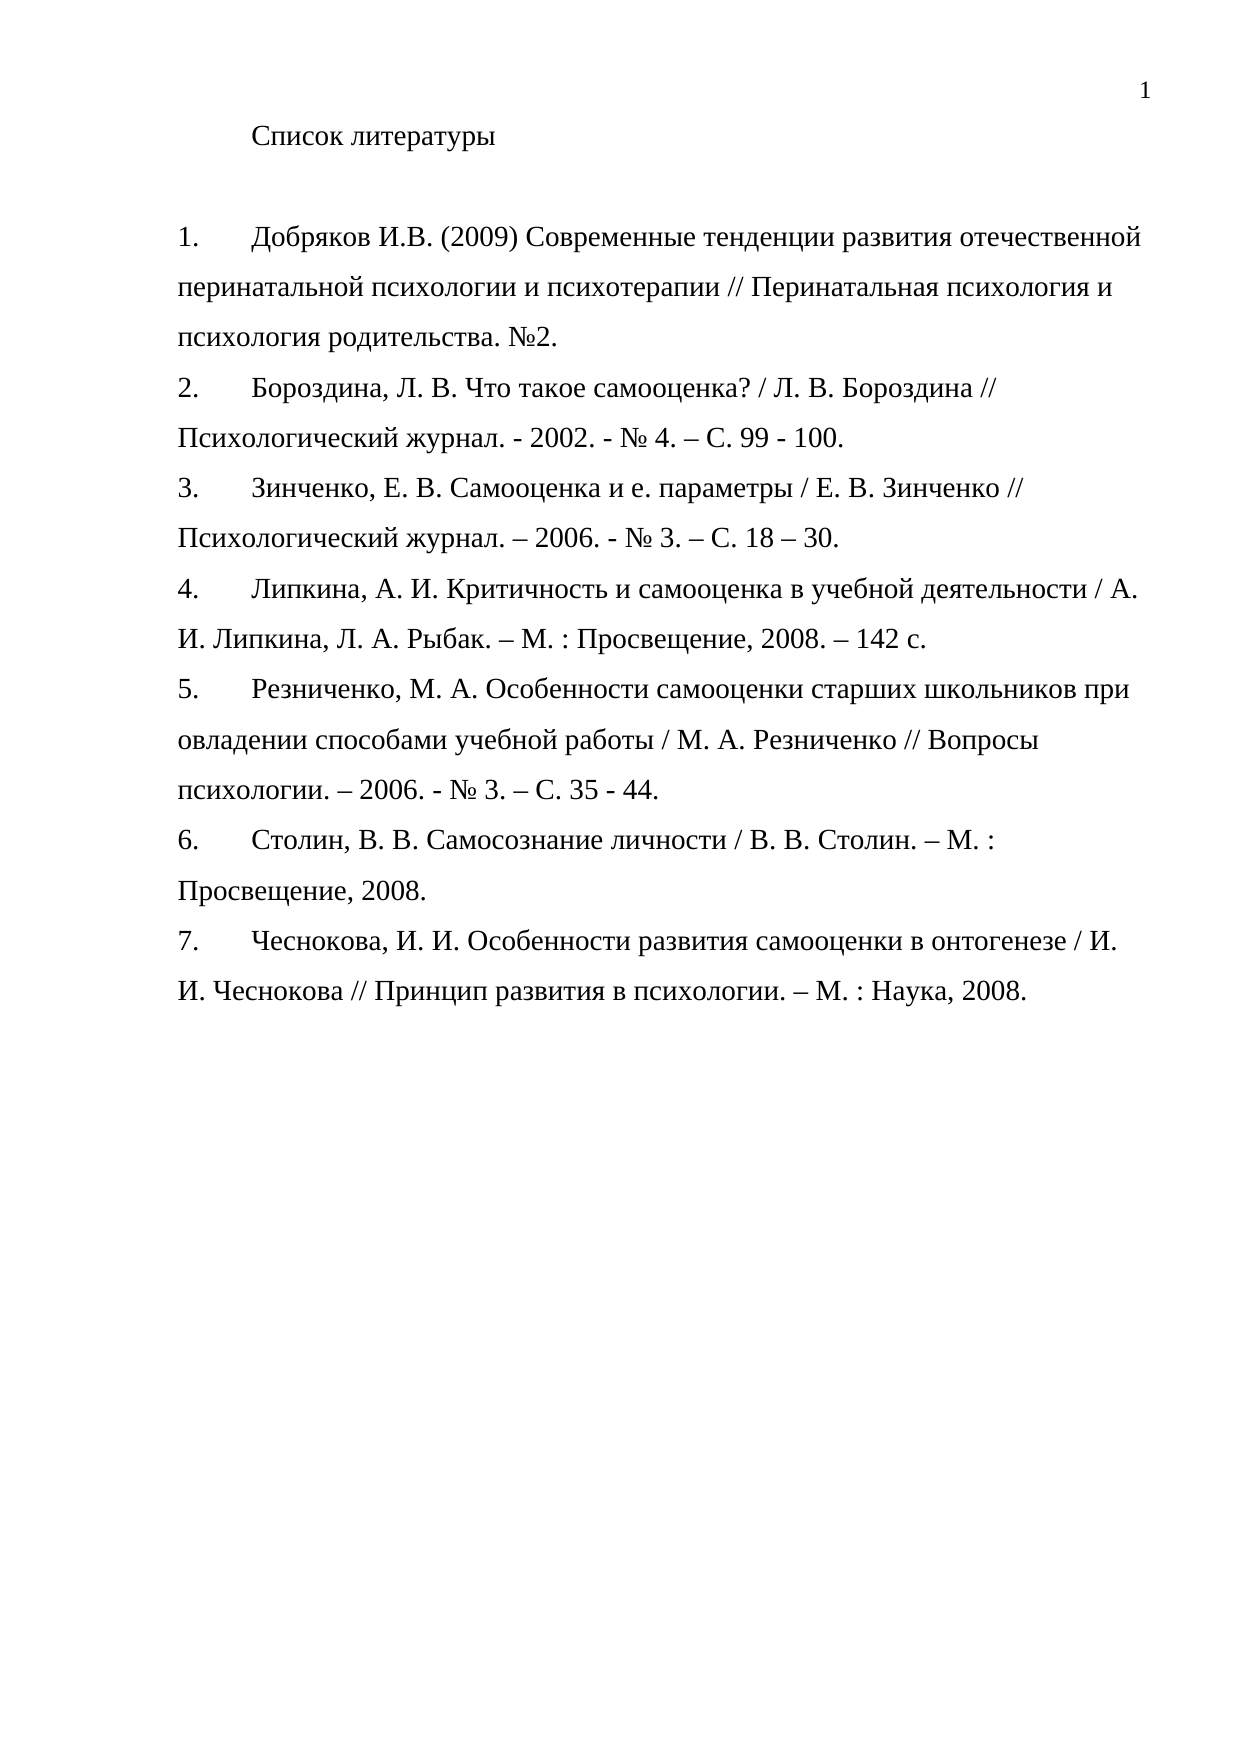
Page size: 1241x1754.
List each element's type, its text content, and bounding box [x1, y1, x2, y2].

list Резниченко, М. А. Особенности самооценки старших школьников при овладении способами учебной работы / М. А. Резниченко // Вопросы психологии. – 2006. - № 3. – С. 35 - 44. [177, 672, 1152, 806]
list Бороздина, Л. В. Что такое самооценка? / Л. В. Бороздина // Психологический журнал. - 2002. - № 4. – С. 99 - 100. [177, 370, 1152, 453]
list Столин, В. В. Самосознание личности / В. В. Столин. – М. : Просвещение, 2008. [177, 822, 1152, 906]
list Зинченко, Е. В. Самооценка и е. параметры / Е. В. Зинченко // Психологический журнал. – 2006. - № 3. – С. 18 – 30. [177, 470, 1152, 554]
list Чеснокова, И. И. Особенности развития самооценки в онтогенезе / И. И. Чеснокова // Принцип развития в психологии. – М. : Наука, 2008. [177, 923, 1152, 1007]
text Список литературы [177, 118, 1152, 152]
list Липкина, А. И. Критичность и самооценка в учебной деятельности / А. И. Липкина, Л. А. Рыбак. – М. : Просвещение, 2008. – 142 с. [177, 571, 1152, 655]
list Добряков И.В. (2009) Современные тенденции развития отечественной перинатальной психологии и психотерапии // Перинатальная психология и психология родительства. №2. [177, 219, 1152, 353]
